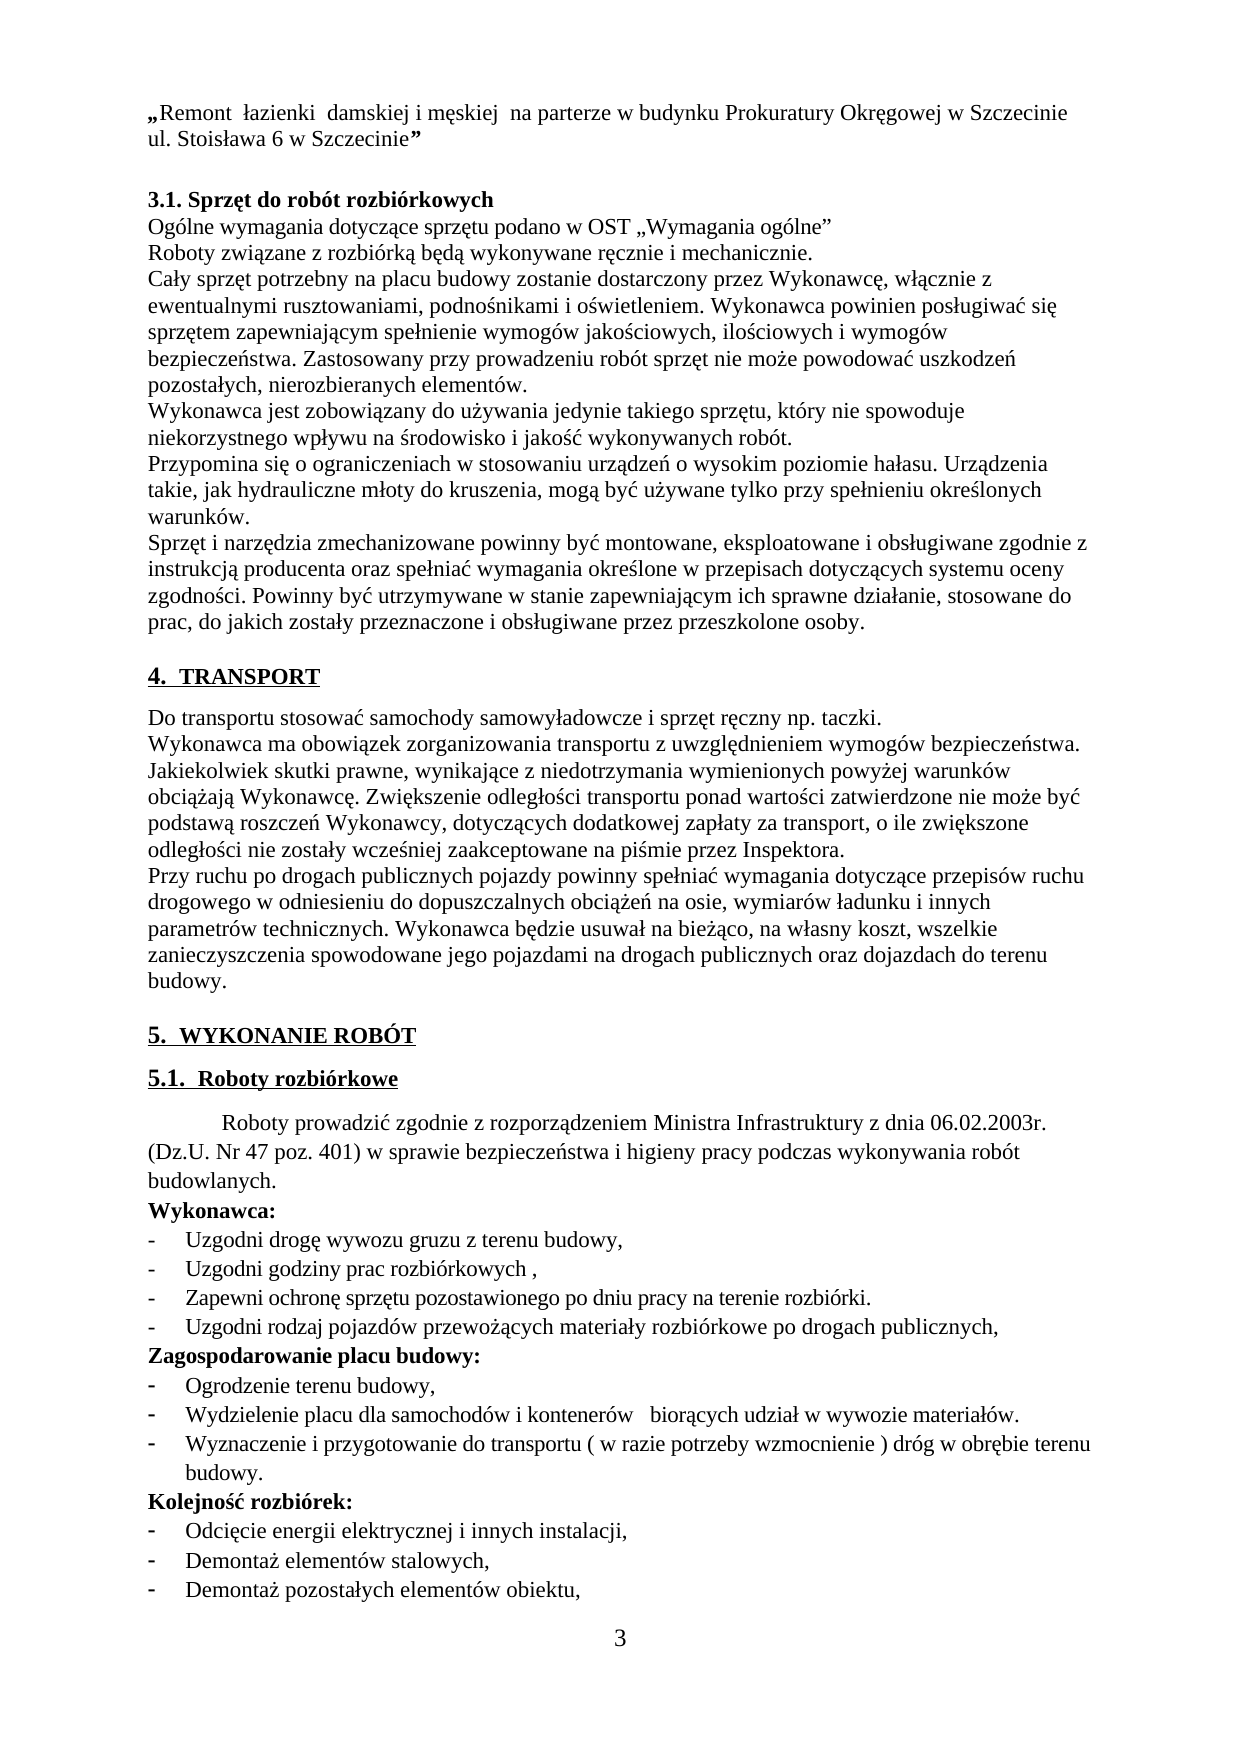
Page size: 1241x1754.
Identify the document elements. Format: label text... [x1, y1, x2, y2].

text Cały sprzęt potrzebny na placu budowy zostanie dostarczony przez Wykonawcę, włącznie z ewentualnymi rusztowaniami, podnośnikami i oświetleniem. Wykonawca powinien posługiwać się sprzętem zapewniającym spełnienie wymogów jakościowych, ilościowych i wymogów bezpieczeństwa. Zastosowany przy prowadzeniu robót sprzęt nie może powodować uszkodzeń pozostałych, nierozbieranych elementów. [148, 266, 1093, 397]
text Sprzęt i narzędzia zmechanizowane powinny być montowane, eksploatowane i obsługiwane zgodnie z instrukcją producenta oraz spełniać wymagania określone w przepisach dotyczących systemu oceny zgodności. Powinny być utrzymywane w stanie zapewniającym ich sprawne działanie, stosowane do prac, do jakich zostały przeznaczone i obsługiwane przez przeszkolone osoby. [148, 529, 1093, 634]
text Przy ruchu po drogach publicznych pojazdy powinny spełniać wymagania dotyczące przepisów ruchu drogowego w odniesieniu do dopuszczalnych obciążeń na osie, wymiarów ładunku i innych parametrów technicznych. Wykonawca będzie usuwał na bieżąco, na własny koszt, wszelkie zanieczyszczenia spowodowane jego pojazdami na drogach publicznych oraz dojazdach do terenu budowy. [148, 862, 1093, 994]
text 3.1. Sprzęt do robót rozbiórkowych [148, 186, 1093, 213]
text TRANSPORT [148, 661, 1093, 689]
text Przypomina się o ograniczeniach w stosowaniu urządzeń o wysokim poziomie hałasu. Urządzenia takie, jak hydrauliczne młoty do kruszenia, mogą być używane tylko przy spełnieniu określonych warunków. [148, 450, 1093, 529]
list Uzgodni rodzaj pojazdów przewożących materiały rozbiórkowe po drogach publicznych, [148, 1311, 1093, 1340]
text Roboty rozbiórkowe [148, 1063, 1093, 1092]
list Wyznaczenie i przygotowanie do transportu ( w razie potrzeby wzmocnienie ) dróg w obrębie terenu budowy. [148, 1427, 1093, 1486]
list Demontaż elementów stalowych, [148, 1544, 1093, 1573]
list Demontaż pozostałych elementów obiektu, [148, 1573, 1093, 1602]
list Zapewni ochronę sprzętu pozostawionego po dniu pracy na terenie rozbiórki. [148, 1281, 1093, 1311]
list Wydzielenie placu dla samochodów i kontenerów biorących udział w wywozie materiałów. [148, 1398, 1093, 1427]
list Odcięcie energii elektrycznej i innych instalacji, [148, 1515, 1093, 1544]
text Roboty związane z rozbiórką będą wykonywane ręcznie i mechanicznie. [148, 239, 1093, 266]
text Wykonawca: [148, 1194, 1093, 1223]
text WYKONANIE ROBÓT [148, 1020, 1093, 1049]
list Ogrodzenie terenu budowy, [148, 1369, 1093, 1398]
text Wykonawca jest zobowiązany do używania jedynie takiego sprzętu, który nie spowoduje niekorzystnego wpływu na środowisko i jakość wykonywanych robót. [148, 397, 1093, 450]
list Uzgodni godziny prac rozbiórkowych , [148, 1252, 1093, 1281]
text Roboty prowadzić zgodnie z rozporządzeniem Ministra Infrastruktury z dnia 06.02.2003r. (Dz.U. Nr 47 poz. 401) w sprawie bezpieczeństwa i higieny pracy podczas wykonywania robót budowlanych. [148, 1106, 1093, 1194]
list Uzgodni drogę wywozu gruzu z terenu budowy, [148, 1223, 1093, 1252]
text Kolejność rozbiórek: [148, 1486, 1093, 1515]
text Ogólne wymagania dotyczące sprzętu podano w OST „Wymagania ogólne” [148, 213, 1093, 239]
text Wykonawca ma obowiązek zorganizowania transportu z uwzględnieniem wymogów bezpieczeństwa. Jakiekolwiek skutki prawne, wynikające z niedotrzymania wymienionych powyżej warunków obciążają Wykonawcę. Zwiększenie odległości transportu ponad wartości zatwierdzone nie może być podstawą roszczeń Wykonawcy, dotyczących dodatkowej zapłaty za transport, o ile zwiększone odległości nie zostały wcześniej zaakceptowane na piśmie przez Inspektora. [148, 730, 1093, 862]
text Zagospodarowanie placu budowy: [148, 1340, 1093, 1369]
text Do transportu stosować samochody samowyładowcze i sprzęt ręczny np. taczki. [148, 704, 1093, 730]
